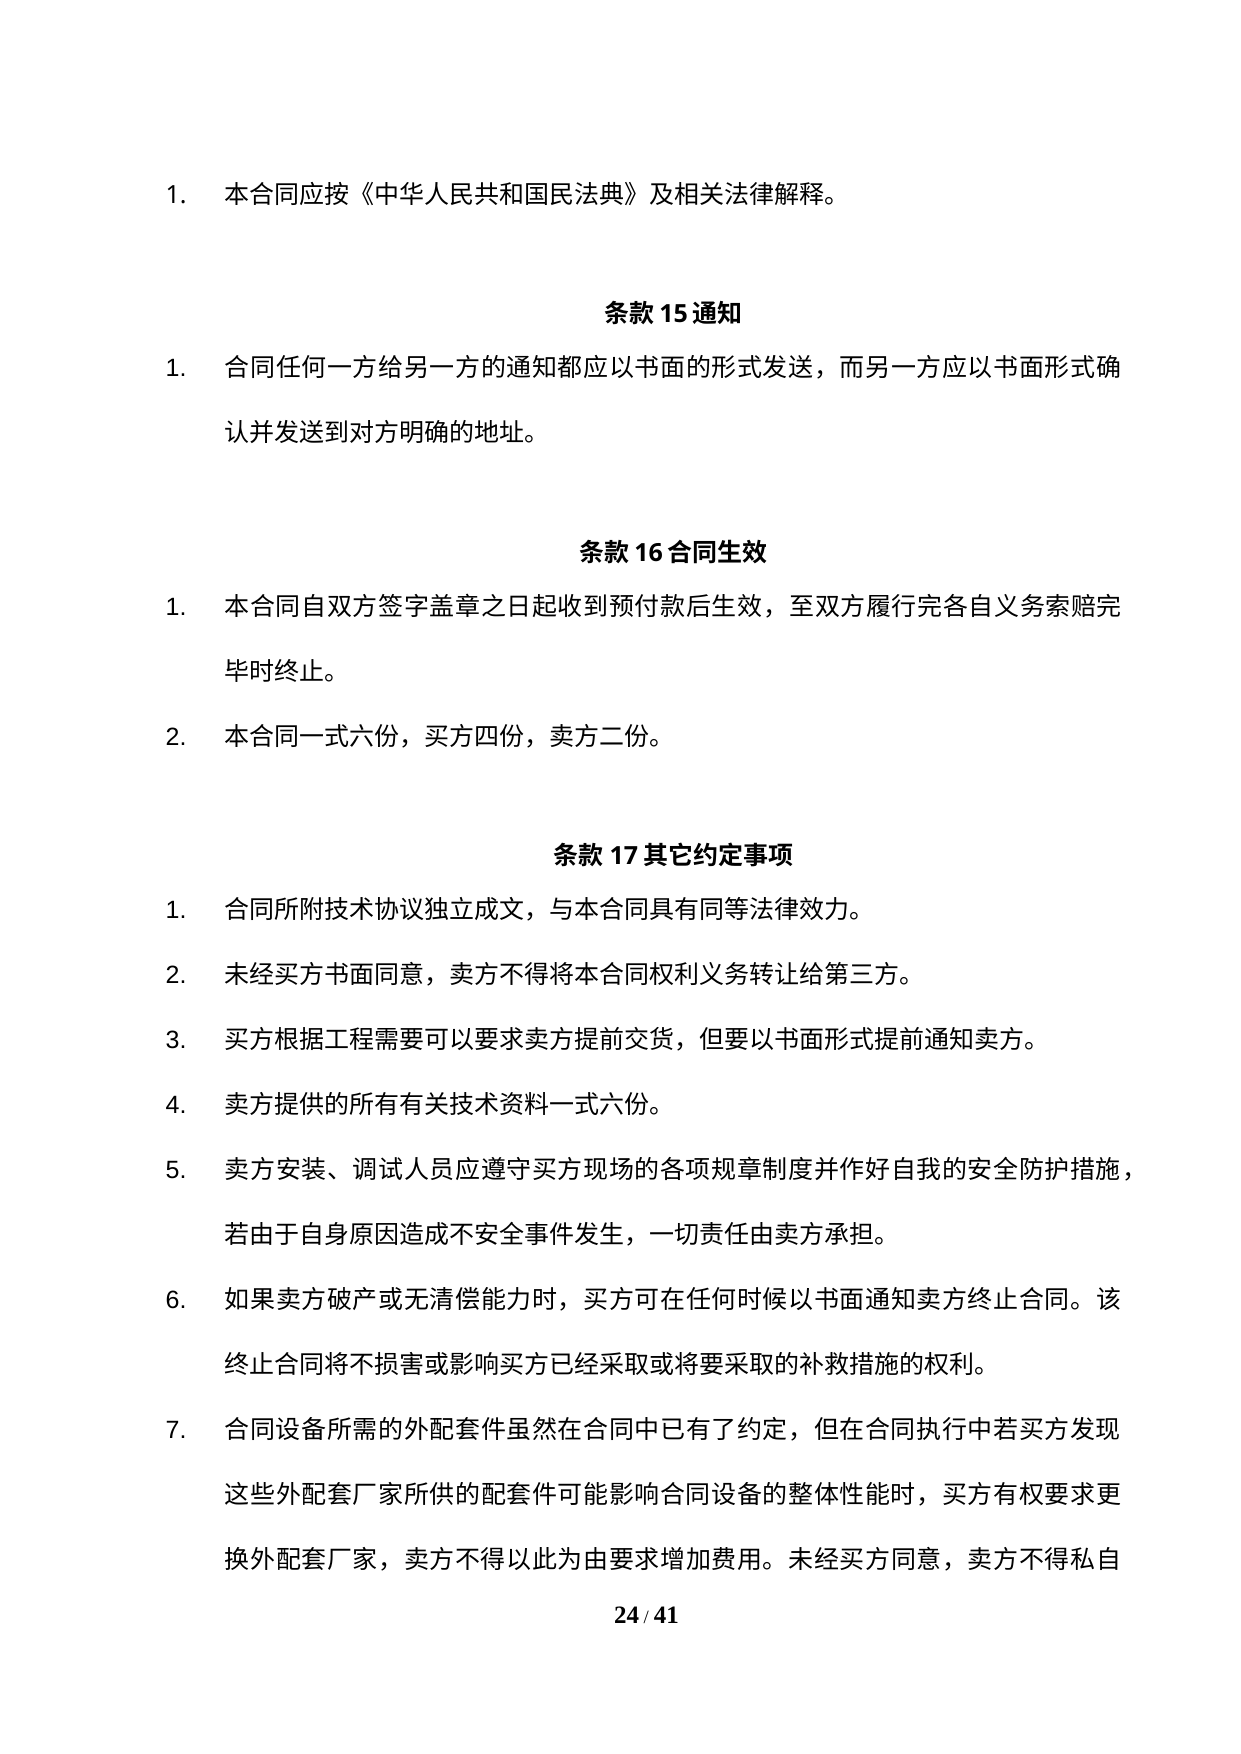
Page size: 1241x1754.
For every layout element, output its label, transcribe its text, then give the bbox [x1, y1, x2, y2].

list 合同任何一方给另一方的通知都应以书面的形式发送，而另一方应以书面形式确认并发送到对方明确的地址。 [165, 333, 1122, 463]
list 如果卖方破产或无清偿能力时，买方可在任何时候以书面通知卖方终止合同。该终止合同将不损害或影响买方已经采取或将要采取的补救措施的权利。 [165, 1265, 1122, 1395]
list 本合同一式六份，买方四份，卖方二份。 [165, 702, 1122, 767]
list 本合同应按《中华人民共和国民法典》及相关法律解释。 [165, 160, 1122, 225]
list 买方根据工程需要可以要求卖方提前交货，但要以书面形式提前通知卖方。 [165, 1005, 1122, 1070]
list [165, 1395, 1122, 1590]
list 条款16合同生效 [224, 518, 1122, 572]
list 卖方提供的所有有关技术资料一式六份。 [165, 1070, 1122, 1135]
list 卖方安装、调试人员应遵守买方现场的各项规章制度并作好自我的安全防护措施，若由于自身原因造成不安全事件发生，一切责任由卖方承担。 [165, 1135, 1122, 1265]
list 未经买方书面同意，卖方不得将本合同权利义务转让给第三方。 [165, 940, 1122, 1005]
list 本合同自双方签字盖章之日起收到预付款后生效，至双方履行完各自义务索赔完毕时终止。 [165, 572, 1122, 702]
list 条款15通知 [224, 279, 1122, 333]
list 合同所附技术协议独立成文，与本合同具有同等法律效力。 [165, 875, 1122, 940]
list 条款 17其它约定事项 [224, 821, 1122, 875]
